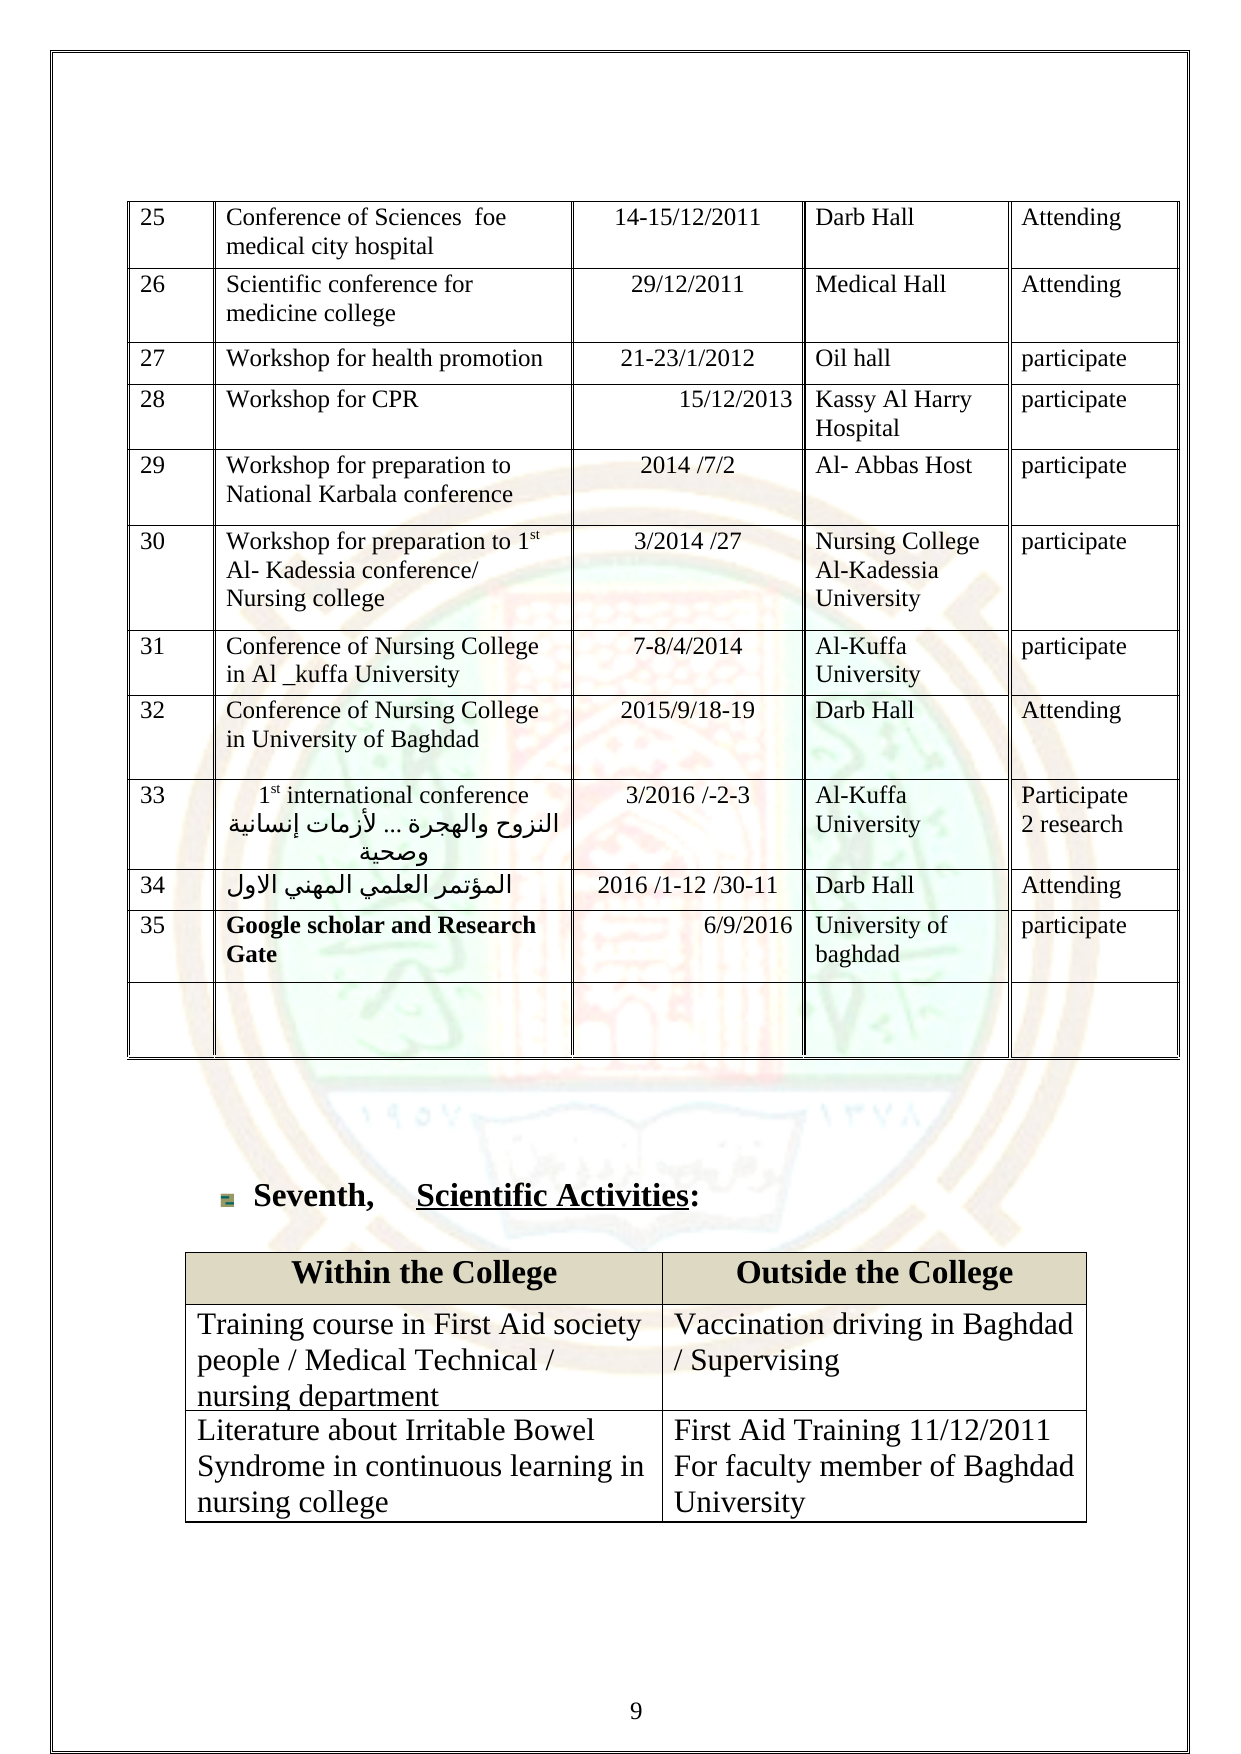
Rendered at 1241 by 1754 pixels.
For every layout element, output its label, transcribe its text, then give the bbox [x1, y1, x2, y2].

table_cell 31 [130, 631, 213, 694]
table_cell Medical Hall [806, 269, 1008, 342]
table_cell participate [1012, 911, 1177, 982]
table_cell participate [1012, 343, 1177, 383]
table_header Within the College [186, 1253, 662, 1304]
table_cell [804, 983, 1008, 1057]
table_cell Conference of foe medical city hospital [216, 202, 571, 268]
table_cell Conference of Nursing College in Al _kuffa University [216, 631, 571, 694]
table_cell Training course in First Aid society people / Medical Technical / nursing department [186, 1305, 662, 1410]
table_cell Workshop for preparation to 1st Al- Kadessia conference/ Nursing college [216, 526, 571, 630]
table_cell 6/9/2016 [574, 911, 802, 982]
table_cell participate [1012, 385, 1177, 449]
table_cell Participate 2 research [1012, 780, 1177, 869]
list Seventh, Scientific Activities: [216, 1175, 1122, 1213]
table_cell Darb Hall [806, 696, 1008, 779]
table_cell 1st international conference النزوح والهجرة ... لأزمات إنسانية وصحية [216, 780, 571, 869]
table_cell Kassy Al Harry Hospital [806, 385, 1008, 449]
table_cell Darb Hall [806, 202, 1008, 268]
table_cell Conference of Nursing College in University of Baghdad [216, 696, 571, 779]
table_cell 30-11/ 1-12/ 2016 [574, 870, 802, 909]
table_cell Attending [1012, 696, 1177, 779]
table_cell Nursing College Al-Kadessia University [806, 526, 1008, 630]
table_cell 29 [130, 450, 213, 525]
table_cell participate [1012, 526, 1177, 630]
table_cell 26 [130, 269, 213, 342]
table_cell [572, 983, 804, 1057]
table_cell 25 [130, 202, 213, 268]
table_cell [129, 983, 214, 1057]
table_cell 29/12/2011 [574, 269, 802, 342]
table_cell 28 [130, 385, 213, 449]
table_cell Oil hall [806, 343, 1008, 383]
table_cell Vaccination driving in / Supervising [663, 1305, 1086, 1410]
table_cell Al-Kuffa University [806, 631, 1008, 694]
table_cell Al- Abbas Host [806, 450, 1008, 525]
table_cell 27 [130, 343, 213, 383]
table_cell participate [1012, 631, 1177, 694]
table_cell Darb Hall [806, 870, 1008, 909]
table_cell 7-8/4/2014 [574, 631, 802, 694]
table_cell [215, 983, 572, 1057]
table_cell Attending [1012, 870, 1177, 909]
table_cell 33 [130, 780, 213, 869]
table_cell 35 [130, 911, 213, 982]
table_cell University of baghdad [806, 911, 1008, 982]
table_cell 34 [130, 870, 213, 909]
table_header Outside the College [663, 1253, 1086, 1304]
table_cell 32 [130, 696, 213, 779]
table_cell Attending [1012, 269, 1177, 342]
table_cell 30 [130, 526, 213, 630]
table_cell 21-23/1/2012 [574, 343, 802, 383]
table_cell Workshop for CPR [216, 385, 571, 449]
table_cell 7/2/ 2014 [574, 450, 802, 525]
table_cell Al-Kuffa University [806, 780, 1008, 869]
table_cell 15/12/2013 [574, 385, 802, 449]
table_cell Workshop for preparation to National Karbala conference [216, 450, 571, 525]
table_cell Google scholar and Research Gate [216, 911, 571, 982]
table_cell المؤتمر العلمي المهني الاول [216, 870, 571, 909]
picture [216, 1189, 234, 1207]
table_cell Workshop for health promotion [216, 343, 571, 383]
table_cell [1012, 983, 1179, 1057]
table_cell Scientific conference for medicine college [216, 269, 571, 342]
table_cell Literature about Irritable Bowel Syndrome in continuous learning in nursing college [186, 1411, 662, 1521]
table_cell First Aid Training 11/12/2011 For faculty member of Baghdad University [663, 1411, 1086, 1521]
table_cell Attending [1012, 202, 1177, 268]
table_cell participate [1012, 450, 1177, 525]
table_cell 27/ 3/2014 [574, 526, 802, 630]
table_cell 14-15/12/2011 [574, 202, 802, 268]
table_cell 2015/9/18-19 [574, 696, 802, 779]
table_cell 2-3-/ 3/2016 [574, 780, 802, 869]
